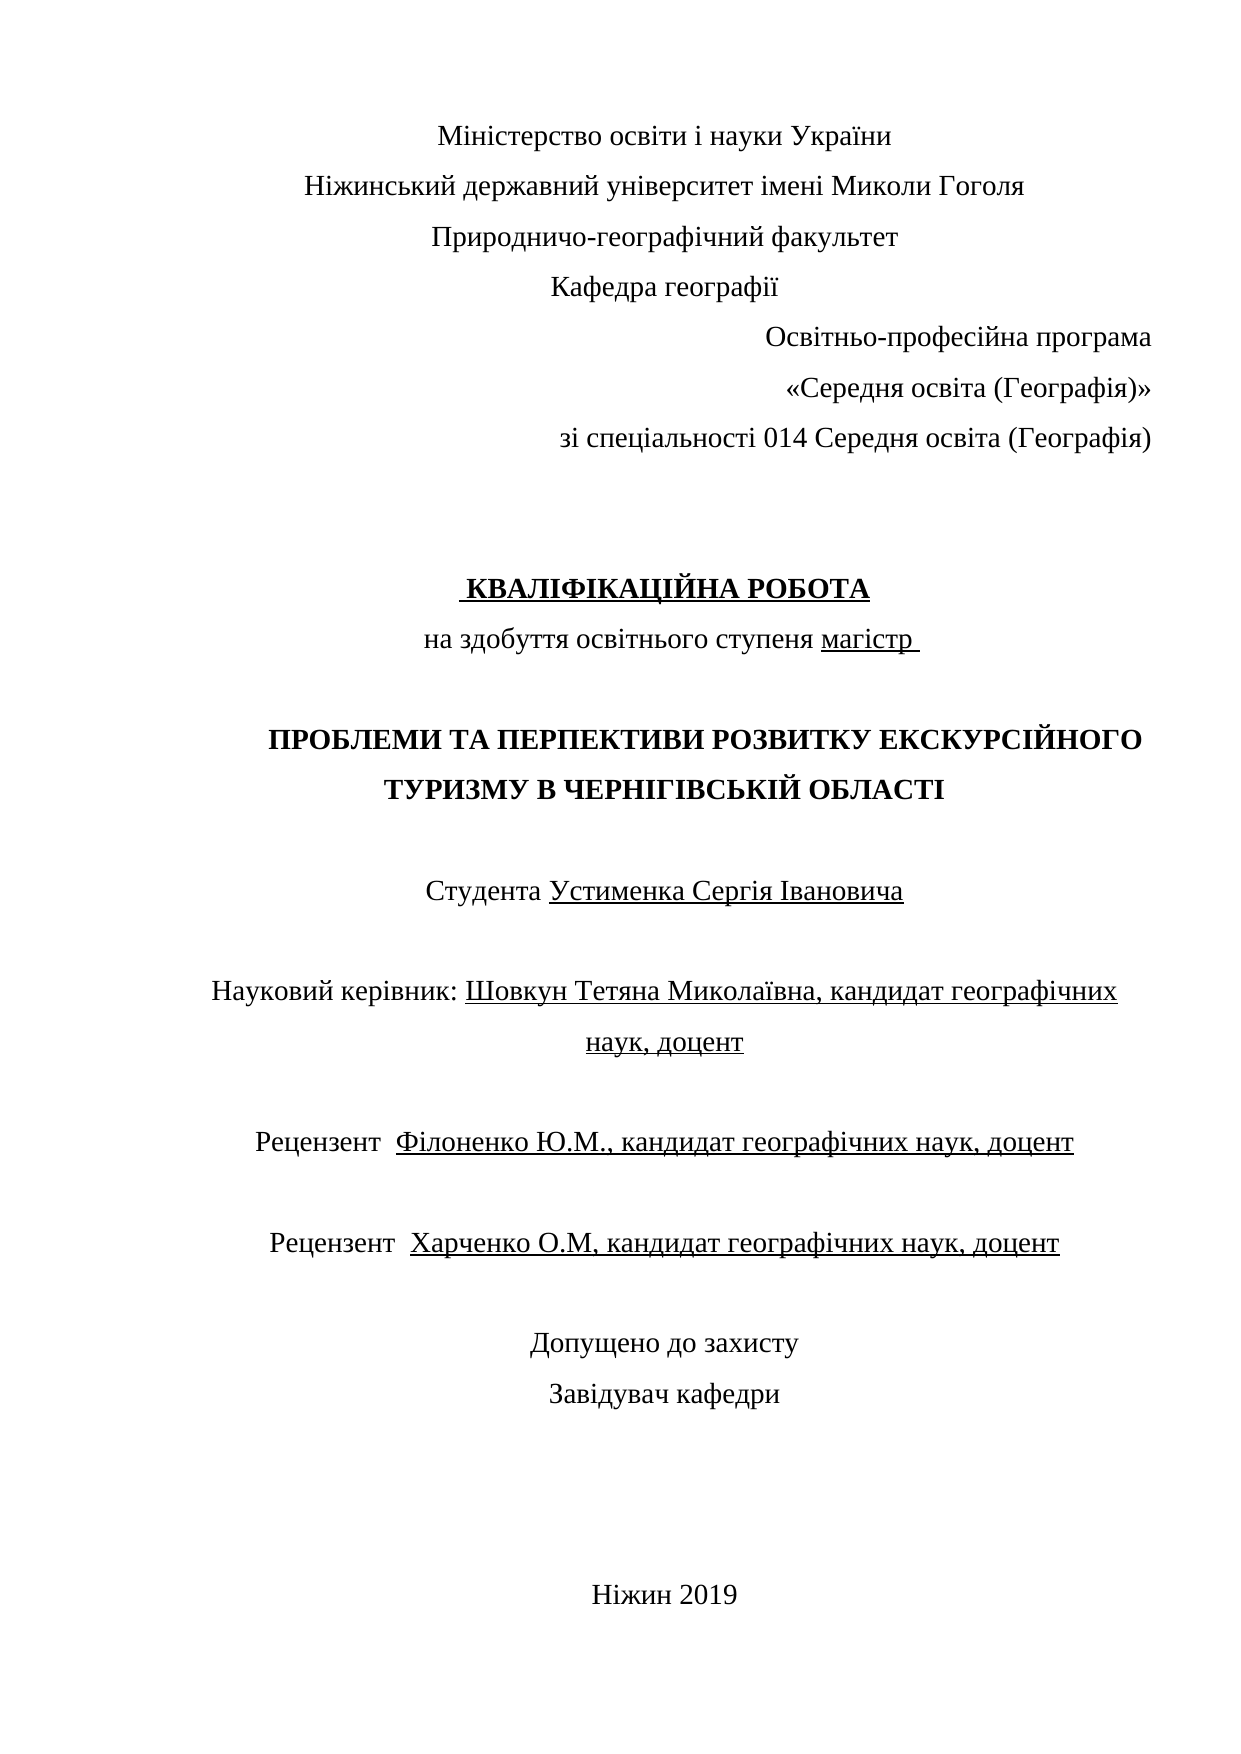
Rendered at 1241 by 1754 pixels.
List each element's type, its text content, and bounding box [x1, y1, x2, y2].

text КВАЛІФІКАЦІЙНА РОБОТА [177, 571, 1152, 604]
text Завідувач кафедри [177, 1376, 1152, 1409]
text Рецензент Філоненко Ю.М., кандидат географічних наук, доцент [177, 1124, 1152, 1158]
text Рецензент Харченко О.М, кандидат географічних наук, доцент [177, 1225, 1152, 1258]
text на здобуття освітнього ступеня магістр [177, 621, 1152, 655]
text Студента Устименка Сергія Івановича [177, 873, 1152, 906]
text зі спеціальності 014 Середня освіта (Географія) [177, 420, 1152, 453]
text ПРОБЛЕМИ ТА ПЕРПЕКТИВИ РОЗВИТКУ ЕКСКУРСІЙНОГО ТУРИЗМУ В ЧЕРНІГІВСЬКІЙ ОБЛАСТІ [177, 722, 1152, 806]
text Кафедра географії [177, 269, 1152, 303]
text Науковий керівник: Шовкун Тетяна Миколаївна, кандидат географічних наук, доцент [177, 973, 1152, 1057]
text Ніжинський державний університет імені Миколи Гоголя [177, 168, 1152, 202]
text «Середня освіта (Географія)» [177, 370, 1152, 403]
text Ніжин 2019 [177, 1577, 1152, 1611]
text Природничо-географічний факультет [177, 219, 1152, 252]
text Міністерство освіти і науки України [177, 118, 1152, 152]
text Допущено до захисту [177, 1326, 1152, 1359]
text Освітньо-професійна програма [177, 319, 1152, 353]
